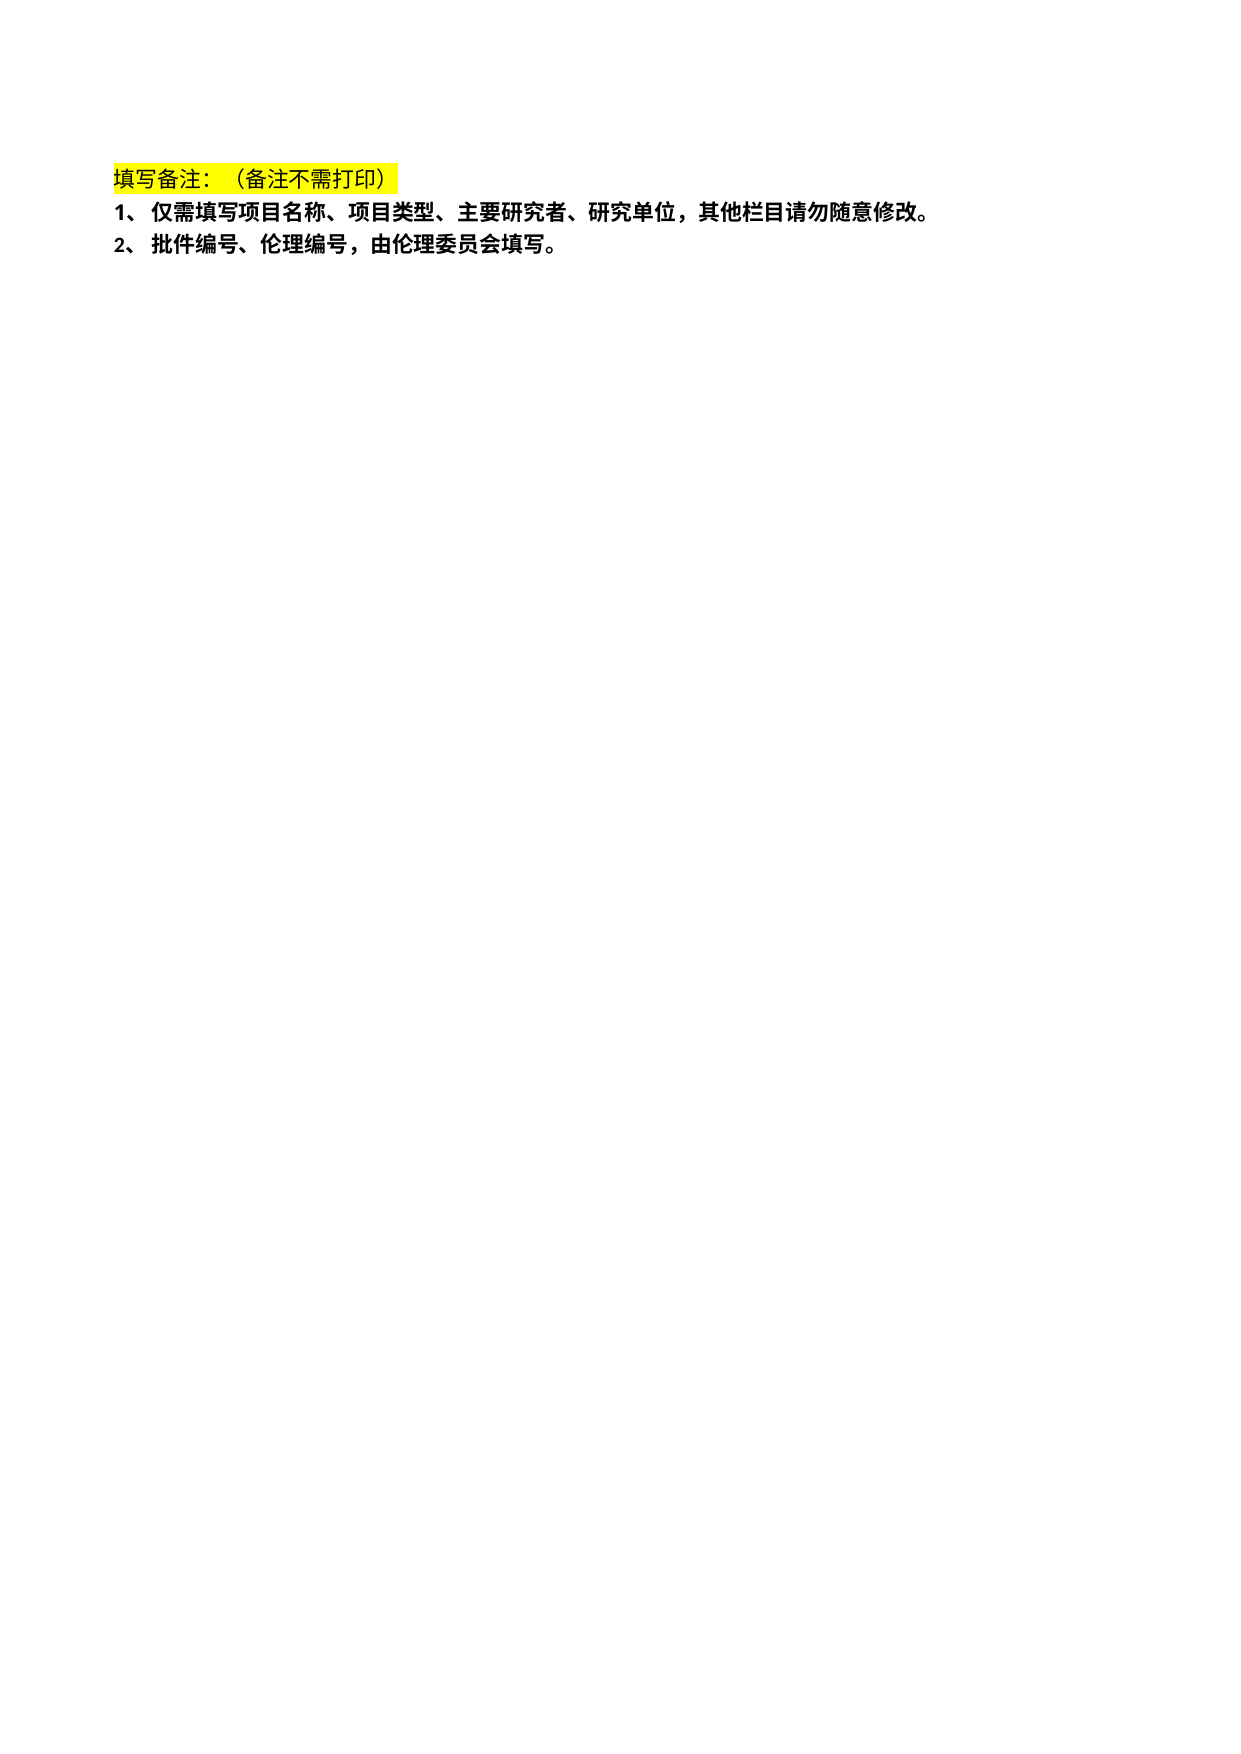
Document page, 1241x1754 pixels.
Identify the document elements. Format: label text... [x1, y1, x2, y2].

list 仅需填写项目名称、项目类型、主要研究者、研究单位，其他栏目请勿随意修改。 [114, 194, 1053, 227]
text 填写备注：（备注不需打印） [114, 162, 1053, 194]
list 批件编号、伦理编号，由伦理委员会填写。 [114, 227, 1053, 259]
